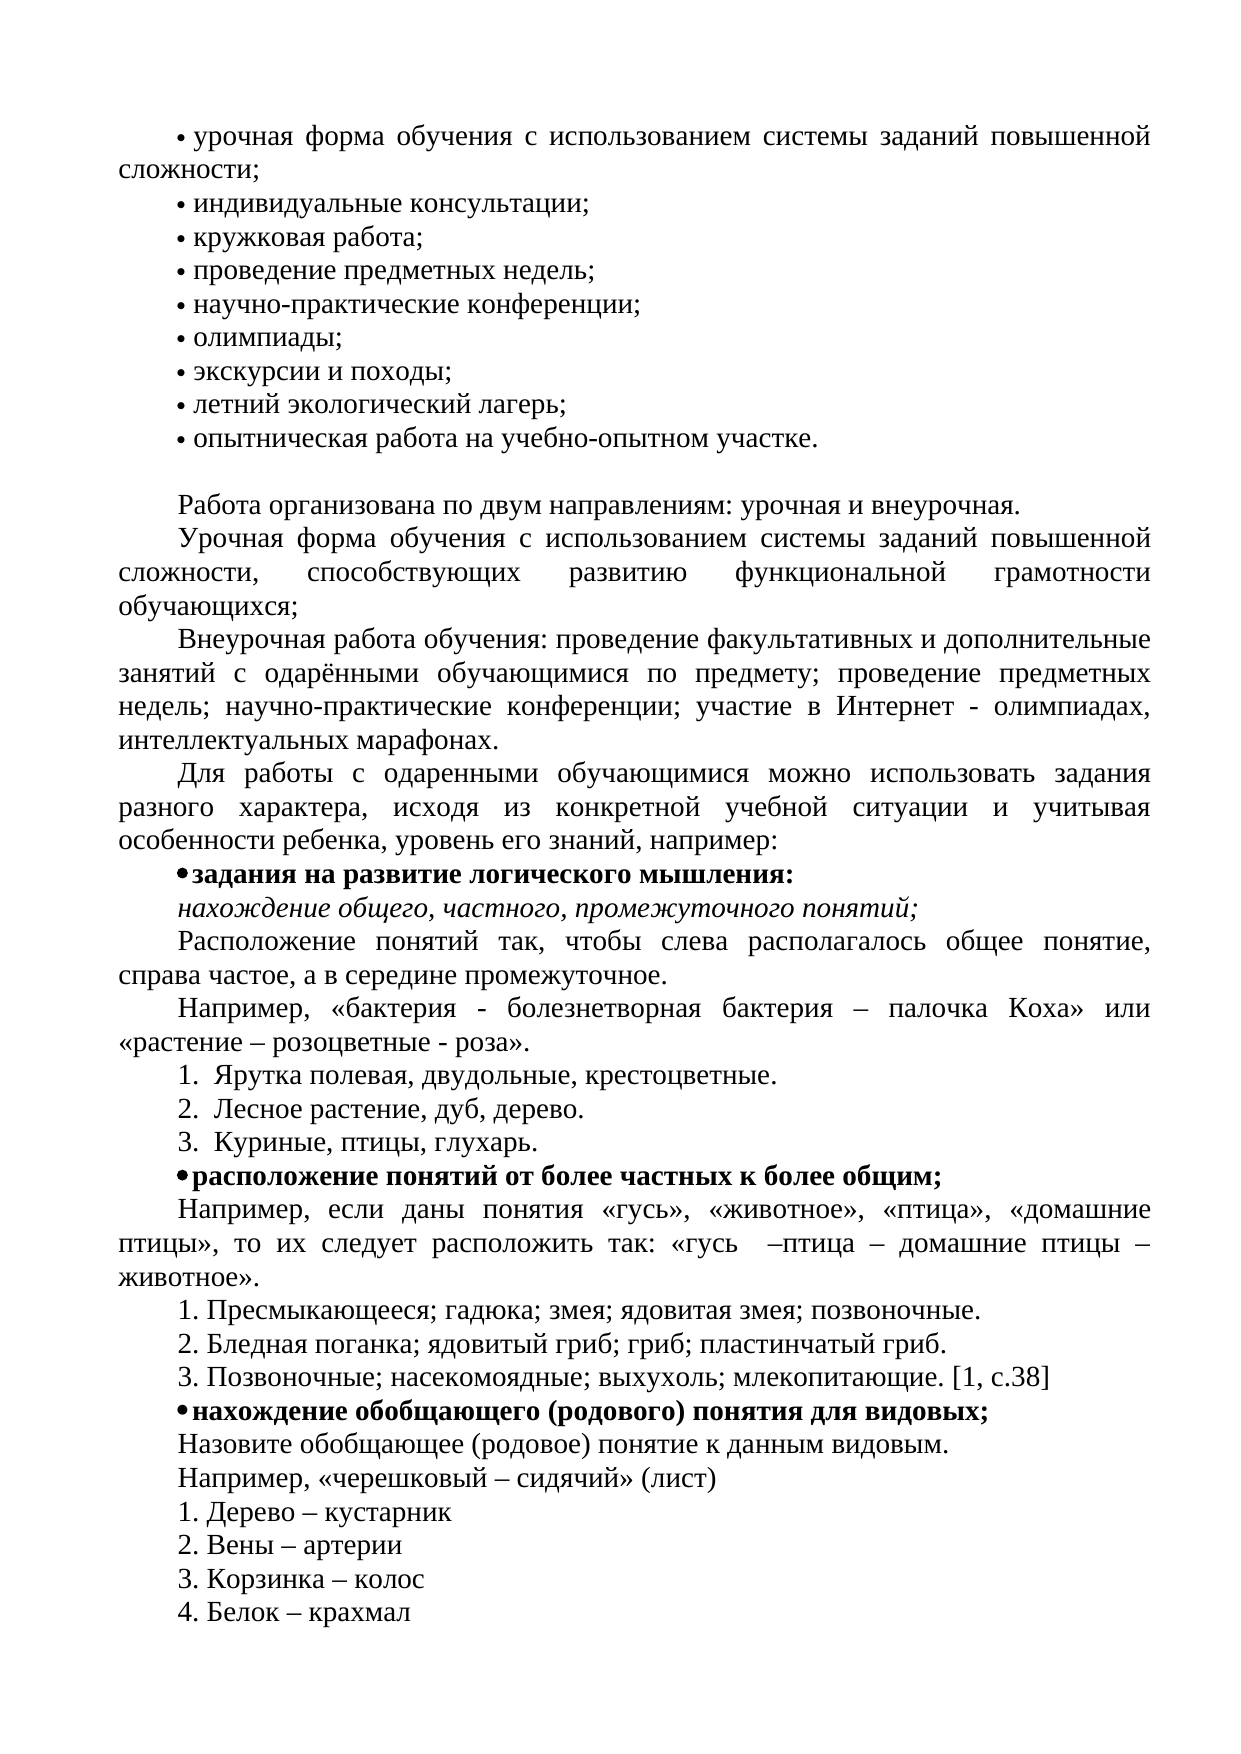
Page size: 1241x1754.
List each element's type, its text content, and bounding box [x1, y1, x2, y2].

text 1. Пресмыкающееся; гадюка; змея; ядовитая змея; позвоночные. [118, 1292, 1152, 1326]
text нахождение общего, частного, промежуточного понятий; [118, 890, 1152, 923]
text Внеурочная работа обучения: проведение факультативных и дополнительные занятий с одарёнными обучающимися по предмету; проведение предметных недель; научно-практические конференции; участие в Интернет - олимпиадах, интеллектуальных марафонах. [118, 621, 1152, 755]
text 3. Куриные, птицы, глухарь. [118, 1124, 1152, 1158]
list задания на развитие логического мышления: [118, 856, 1152, 890]
text 2. Вены – артерии [118, 1527, 1152, 1561]
text 1. Дерево – кустарник [118, 1494, 1152, 1527]
text 4. Белок – крахмал [118, 1594, 1152, 1628]
text 1. Ярутка полевая, двудольные, крестоцветные. [118, 1057, 1152, 1091]
list летний экологический лагерь; [118, 386, 1152, 420]
text 3. Корзинка – колос [118, 1561, 1152, 1594]
text Назовите обобщающее (родовое) понятие к данным видовым. [118, 1427, 1152, 1460]
text Например, «бактерия - болезнетворная бактерия – палочка Коха» или «растение – розоцветные - роза». [118, 990, 1152, 1057]
list урочная форма обучения с использованием системы заданий повышенной сложности; [118, 118, 1152, 185]
text Например, «черешковый – сидячий» (лист) [118, 1460, 1152, 1494]
list опытническая работа на учебно-опытном участке. [118, 420, 1152, 453]
text Например, если даны понятия «гусь», «животное», «птица», «домашние птицы», то их следует расположить так: «гусь –птица – домашние птицы – животное». [118, 1192, 1152, 1292]
text Для работы с одаренными обучающимися можно использовать задания разного характера, исходя из конкретной учебной ситуации и учитывая особенности ребенка, уровень его знаний, например: [118, 755, 1152, 856]
text Урочная форма обучения с использованием системы заданий повышенной сложности, способствующих развитию функциональной грамотности обучающихся; [118, 521, 1152, 621]
list нахождение обобщающего (родового) понятия для видовых; [118, 1393, 1152, 1427]
list научно-практические конференции; [118, 286, 1152, 319]
list экскурсии и походы; [118, 353, 1152, 386]
text Работа организована по двум направлениям: урочная и внеурочная. [118, 487, 1152, 521]
text Расположение понятий так, чтобы слева располагалось общее понятие, справа частое, а в середине промежуточное. [118, 923, 1152, 990]
list проведение предметных недель; [118, 252, 1152, 286]
list кружковая работа; [118, 219, 1152, 252]
text 3. Позвоночные; насекомоядные; выхухоль; млекопитающие. [1, с.38] [118, 1359, 1152, 1393]
text 2. Бледная поганка; ядовитый гриб; гриб; пластинчатый гриб. [118, 1326, 1152, 1359]
list индивидуальные консультации; [118, 185, 1152, 219]
list олимпиады; [118, 319, 1152, 353]
text 2. Лесное растение, дуб, дерево. [118, 1091, 1152, 1124]
list расположение понятий от более частных к более общим; [118, 1158, 1152, 1192]
